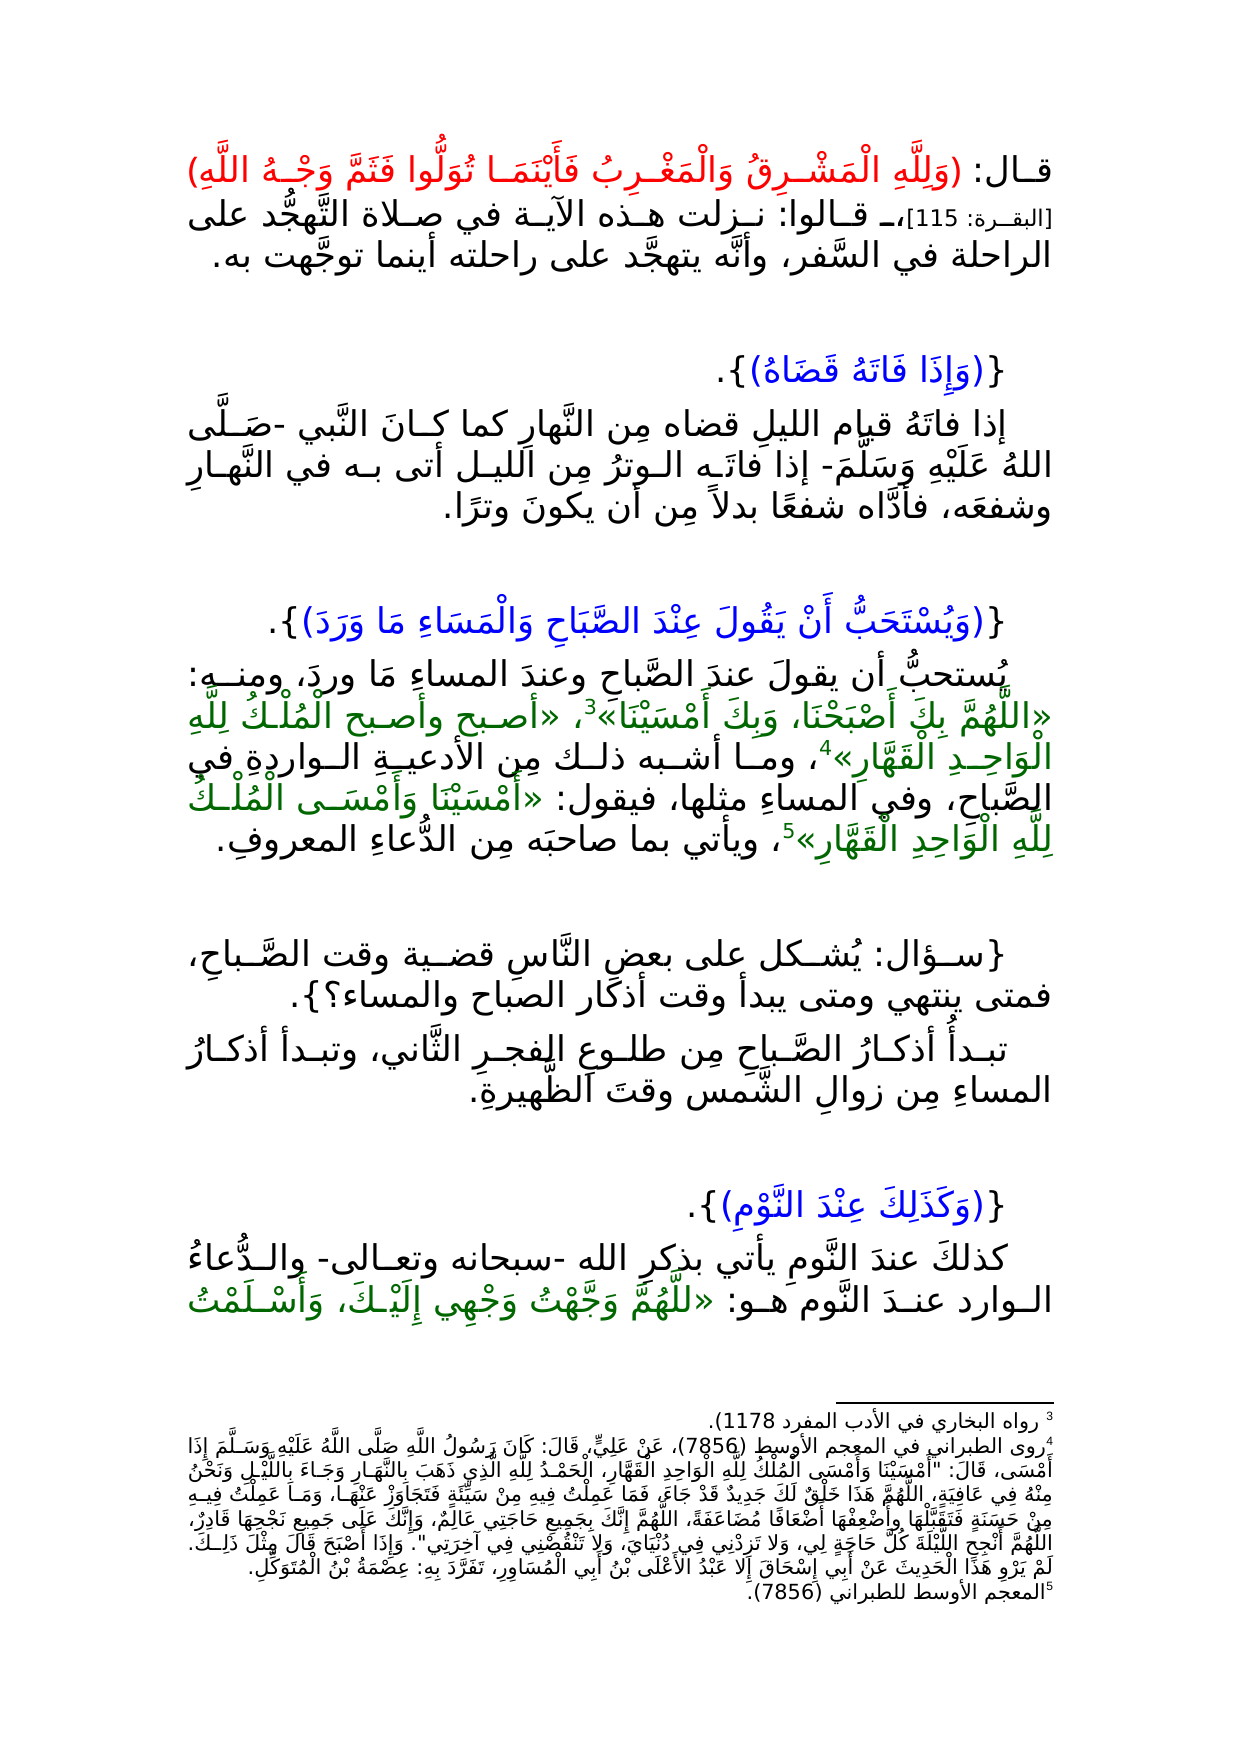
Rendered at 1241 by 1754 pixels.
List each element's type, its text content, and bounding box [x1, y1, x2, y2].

text {(وَيُسْتَحَبُّ أَنْ يَقُولَ عِنْدَ الصَّبَاحِ وَالْمَسَاءِ مَا وَرَدَ)}. [187, 600, 1053, 641]
text {(وَكَذَلِكَ عِنْدَ النَّوْمِ)}. [187, 1184, 1053, 1225]
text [187, 150, 1053, 276]
text إذا فاتَهُ قيام الليلِ قضاه مِن النَّهارِ كما كانَ النَّبي -صَلَّى اللهُ عَلَيْهِ وَسَلَّمَ- إذا فاتَه الوترُ مِن الليل أتى به في النَّهارِ وشفعَه، فأدَّاه شفعًا بدلاً مِن أن يكونَ وترًا. [187, 403, 1053, 527]
text {سؤال: يُشكل على بعضِ النَّاسِ قضية وقت الصَّباحِ، فمتى ينتهي ومتى يبدأ وقت أذكار الصباح والمساء؟}. [187, 933, 1053, 1016]
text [187, 1238, 1053, 1320]
text {(وَإِذَا فَاتَهُ قَضَاهُ)}. [187, 349, 1053, 391]
text يُستحبُّ أن يقولَ عندَ الصَّباحِ وعندَ المساءِ مَا وردَ، ومنه: «اللَّهُمَّ بِكَ أَصْبَحْنَا، وَبِكَ أَمْسَيْنَا»، «أصبح وأصبح الْمُلْكُ لِلَّهِ الْوَاحِدِ الْقَهَّارِ»، وما أشبه ذلك مِن الأدعيةِ الواردةِ في الصَّباحِ، وفي المساءِ مثلها، فيقول: «أَمْسَيْنَا وَأَمْسَى الْمُلْكُ لِلَّهِ الْوَاحِدِ الْقَهَّارِ»، ويأتي بما صاحبَه مِن الدُّعاءِ المعروفِ. [187, 654, 1053, 860]
text تبدأُ أذكارُ الصَّباحِ مِن طلوعِ الفجرِ الثَّاني، وتبدأ أذكارُ المساءِ مِن زوالِ الشَّمس وقتَ الظَّهيرةِ. [187, 1028, 1053, 1111]
